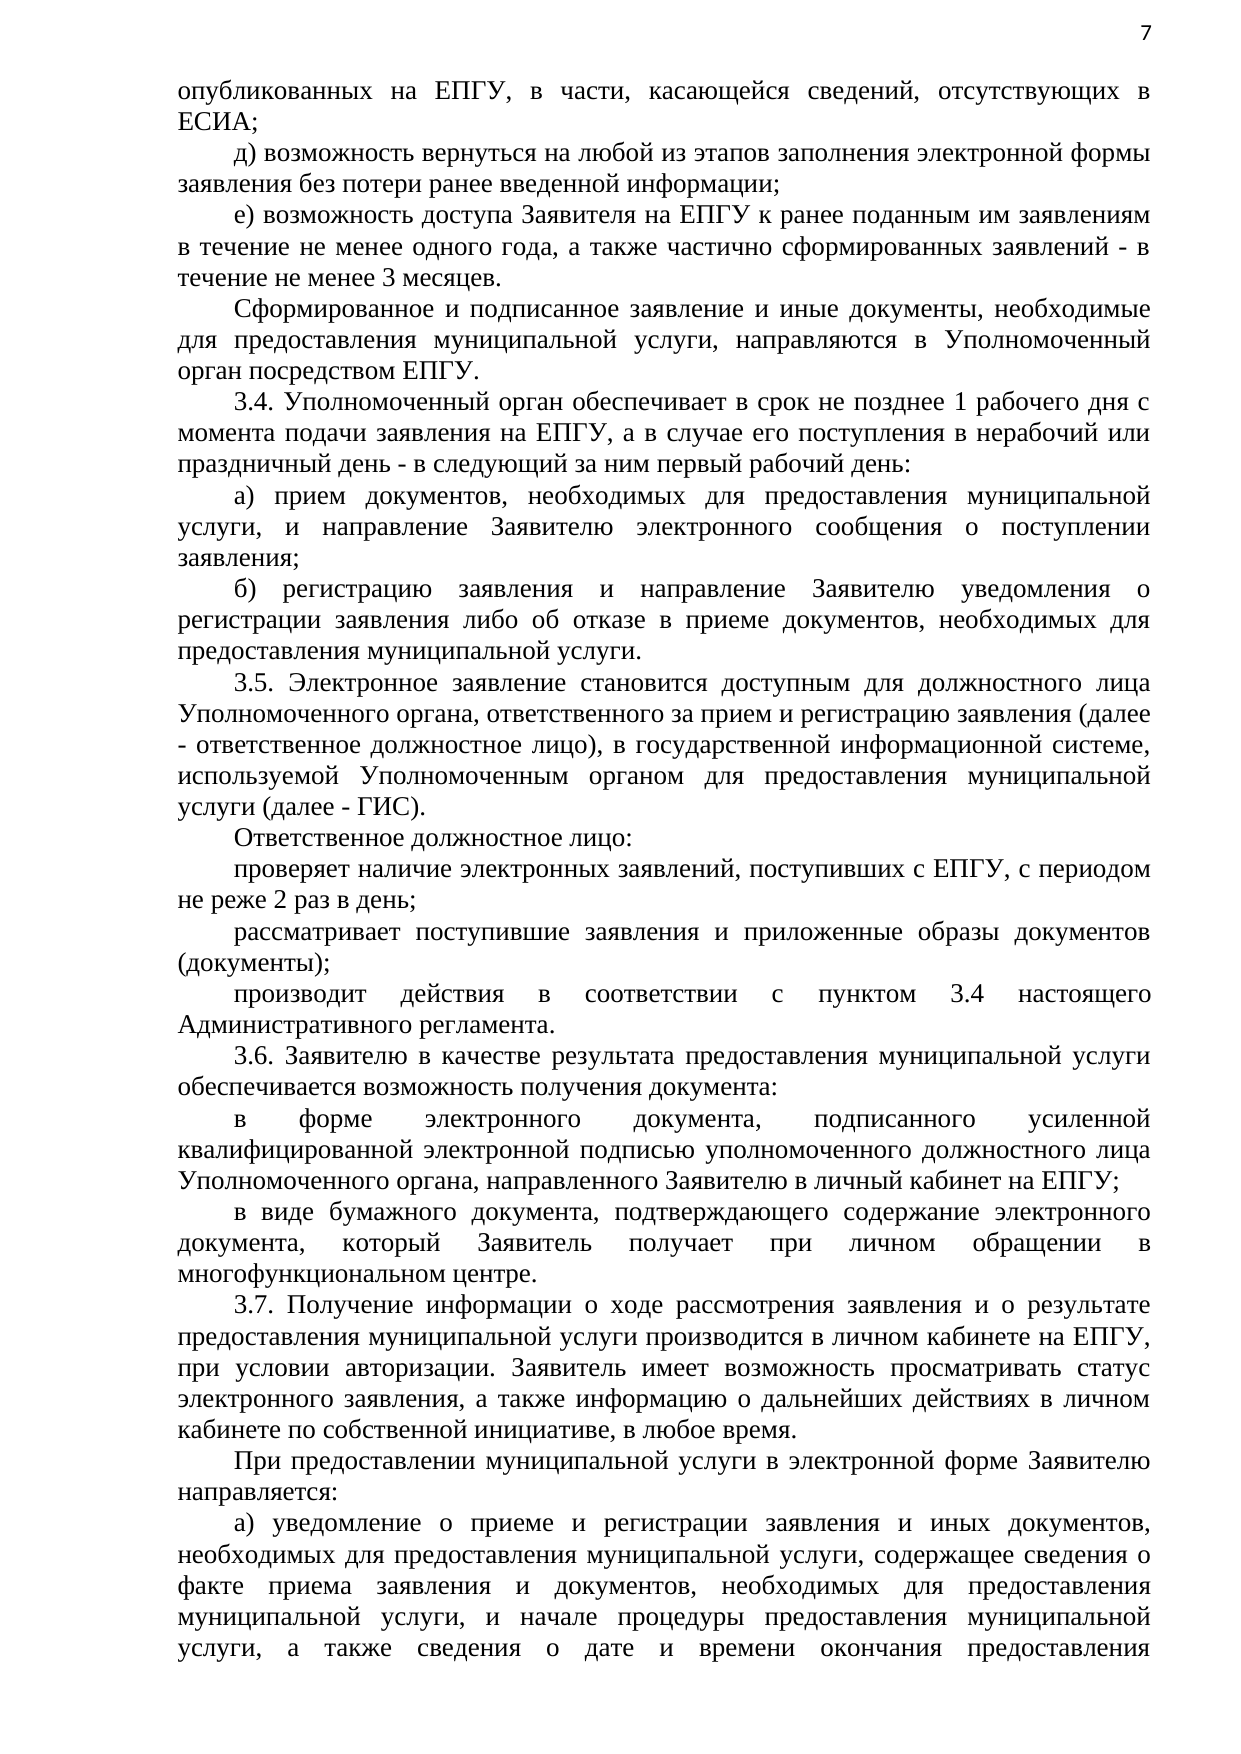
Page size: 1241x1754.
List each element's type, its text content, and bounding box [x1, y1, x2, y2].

text рассматривает поступившие заявления и приложенные образы документов (документы); [177, 915, 1152, 977]
text е) возможность доступа Заявителя на ЕПГУ к ранее поданным им заявлениям в течение не менее одного года, а также частично сформированных заявлений - в течение не менее 3 месяцев. [177, 198, 1152, 292]
text При предоставлении муниципальной услуги в электронной форме Заявителю направляется: [177, 1444, 1152, 1507]
text Сформированное и подписанное заявление и иные документы, необходимые для предоставления муниципальной услуги, направляются в Уполномоченный орган посредством ЕПГУ. [177, 292, 1152, 385]
text 3.6. Заявителю в качестве результата предоставления муниципальной услуги обеспечивается возможность получения документа: [177, 1039, 1152, 1102]
text в форме электронного документа, подписанного усиленной квалифицированной электронной подписью уполномоченного должностного лица Уполномоченного органа, направленного Заявителю в личный кабинет на ЕПГУ; [177, 1102, 1152, 1195]
text производит действия в соответствии с пунктом 3.4 настоящего Административного регламента. [177, 977, 1152, 1039]
text а) прием документов, необходимых для предоставления муниципальной услуги, и направление Заявителю электронного сообщения о поступлении заявления; [177, 479, 1152, 572]
text 3.7. Получение информации о ходе рассмотрения заявления и о результате предоставления муниципальной услуги производится в личном кабинете на ЕПГУ, при условии авторизации. Заявитель имеет возможность просматривать статус электронного заявления, а также информацию о дальнейших действиях в личном кабинете по собственной инициативе, в любое время. [177, 1288, 1152, 1444]
text д) возможность вернуться на любой из этапов заполнения электронной формы заявления без потери ранее введенной информации; [177, 136, 1152, 198]
text Ответственное должностное лицо: [177, 821, 1152, 852]
text в виде бумажного документа, подтверждающего содержание электронного документа, который Заявитель получает при личном обращении в многофункциональном центре. [177, 1195, 1152, 1288]
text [177, 74, 1152, 136]
text б) регистрацию заявления и направление Заявителю уведомления о регистрации заявления либо об отказе в приеме документов, необходимых для предоставления муниципальной услуги. [177, 572, 1152, 666]
text 3.4. Уполномоченный орган обеспечивает в срок не позднее 1 рабочего дня с момента подачи заявления на ЕПГУ, а в случае его поступления в нерабочий или праздничный день - в следующий за ним первый рабочий день: [177, 385, 1152, 479]
text 3.5. Электронное заявление становится доступным для должностного лица Уполномоченного органа, ответственного за прием и регистрацию заявления (далее - ответственное должностное лицо), в государственной информационной системе, используемой Уполномоченным органом для предоставления муниципальной услуги (далее - ГИС). [177, 666, 1152, 821]
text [177, 1507, 1152, 1662]
text проверяет наличие электронных заявлений, поступивших с ЕПГУ, с периодом не реже 2 раз в день; [177, 852, 1152, 915]
